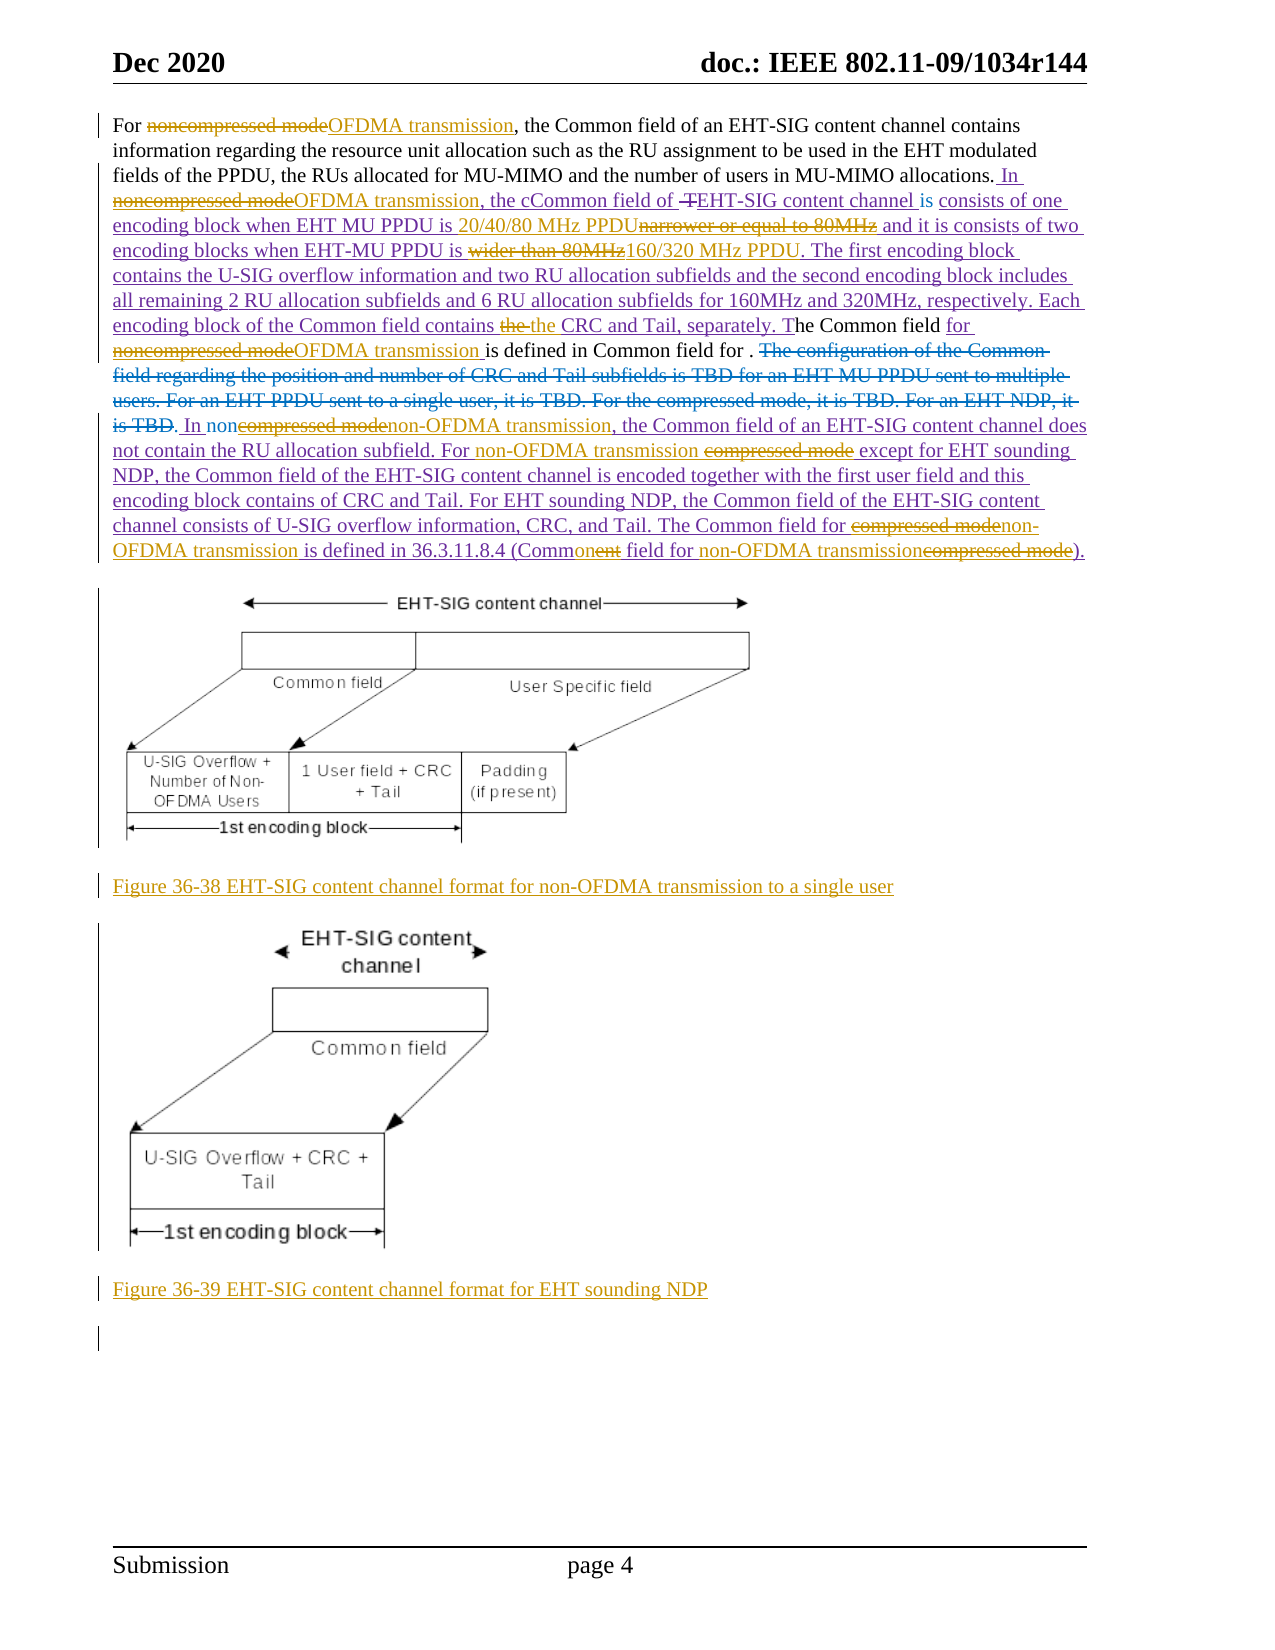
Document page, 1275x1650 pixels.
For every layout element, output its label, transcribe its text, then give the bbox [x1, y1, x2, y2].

text For , the Common field of an EHT-SIG content channel contains information regarding the resource unit allocation such as the RU assignment to be used in the EHT modulated fields of the PPDU, the RUs allocated for MU-MIMO and the number of users in MU-MIMO allocations.he Common field is defined in 36.3.11.8.3 (Comment field for ). The configuration of the Common field regarding the position and number of CRC and Tail subfields is TBD for an EHT MU PPDU sent to multiple users. For an EHT PPDU sent to a single user, it is TBD. For the compressed mode, it is TBD. For an EHT NDP, it is TBD. [112, 112, 1087, 562]
